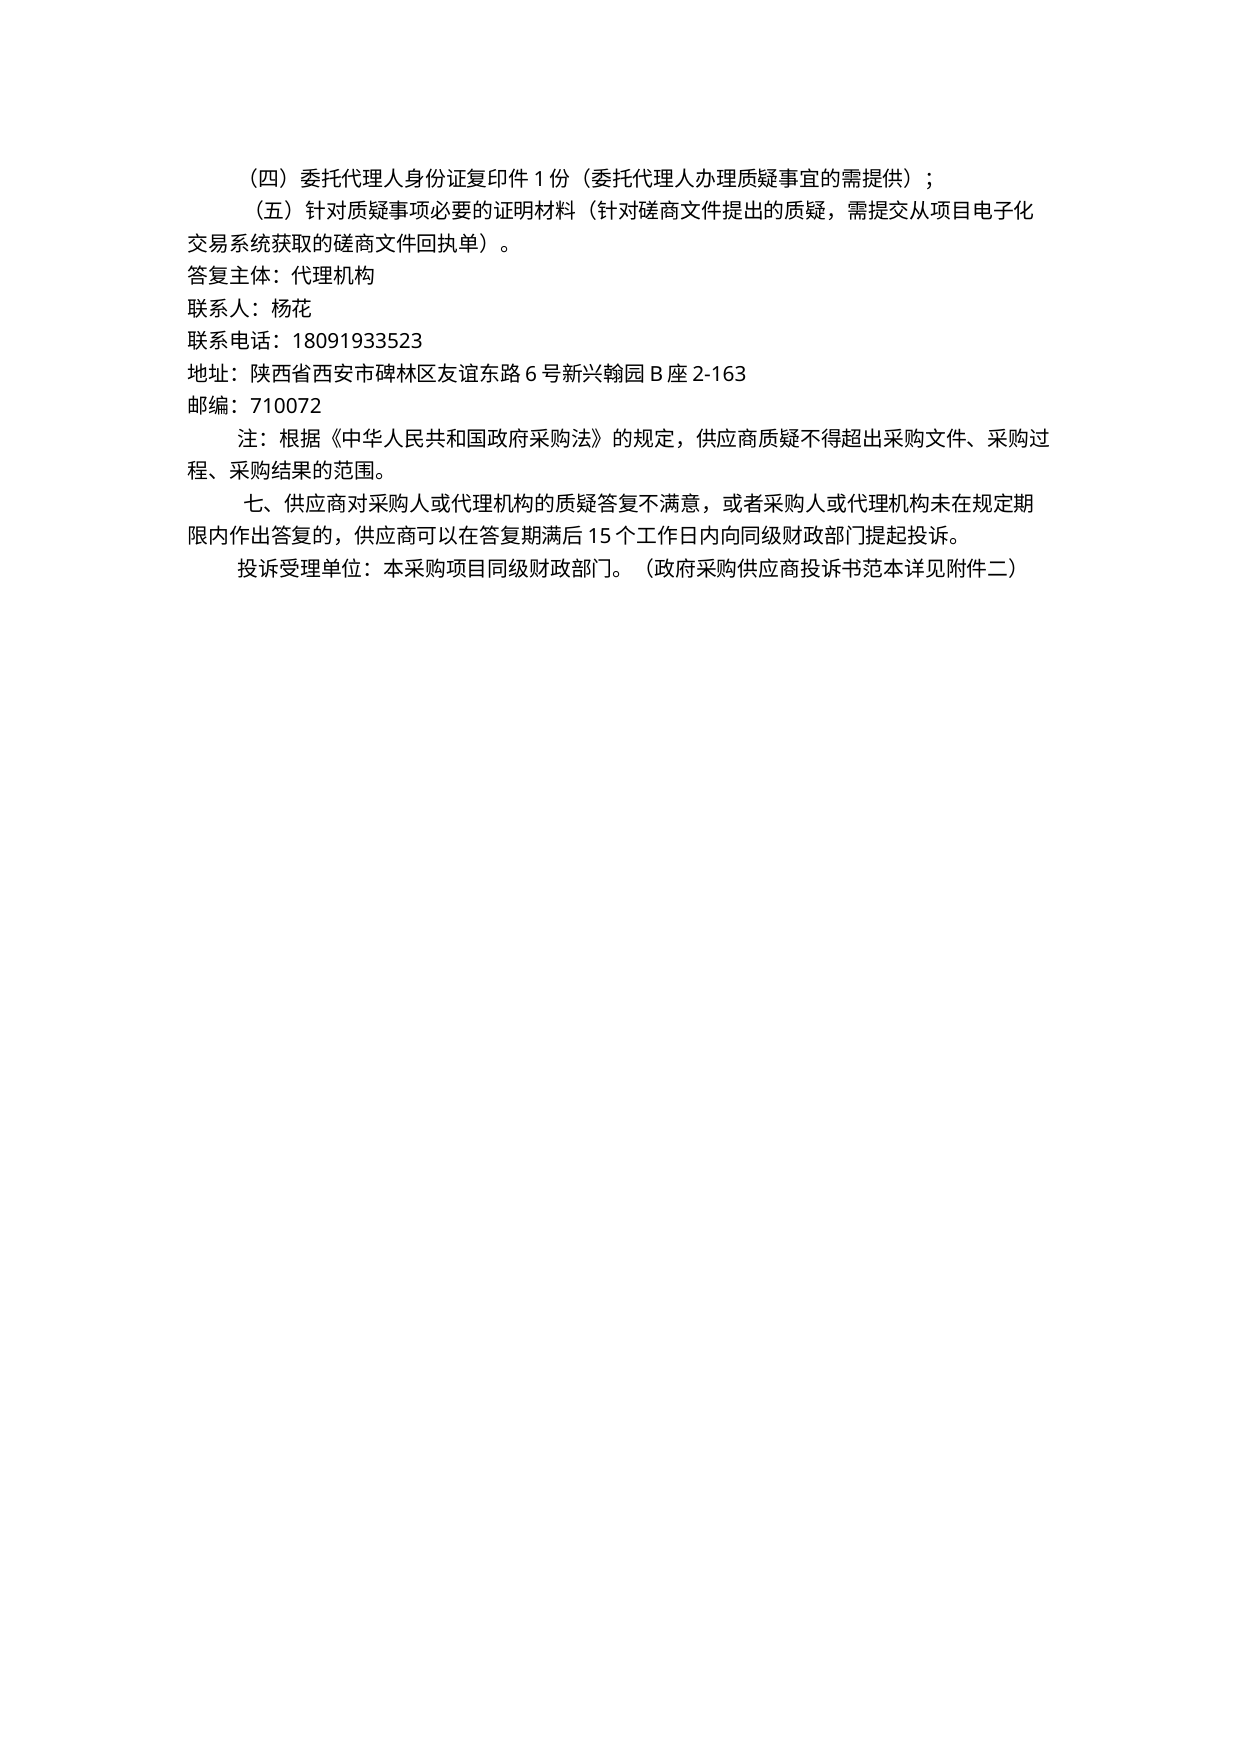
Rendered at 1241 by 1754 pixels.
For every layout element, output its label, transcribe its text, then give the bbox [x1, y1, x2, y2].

text （五）针对质疑事项必要的证明材料（针对磋商文件提出的质疑，需提交从项目电子化交易系统获取的磋商文件回执单）。 [187, 194, 1053, 259]
text 答复主体：代理机构 [187, 259, 1053, 292]
text （四）委托代理人身份证复印件1份（委托代理人办理质疑事宜的需提供）； [187, 162, 1053, 194]
text 投诉受理单位：本采购项目同级财政部门。（政府采购供应商投诉书范本详见附件二） [187, 552, 1053, 584]
text 联系电话：18091933523 [187, 324, 1053, 357]
text 地址：陕西省西安市碑林区友谊东路6号新兴翰园B座2-163 [187, 357, 1053, 389]
text 邮编：710072 [187, 389, 1053, 422]
text 注：根据《中华人民共和国政府采购法》的规定，供应商质疑不得超出采购文件、采购过程、采购结果的范围。 [187, 422, 1053, 487]
text 联系人：杨花 [187, 292, 1053, 324]
text 七、供应商对采购人或代理机构的质疑答复不满意，或者采购人或代理机构未在规定期限内作出答复的，供应商可以在答复期满后15个工作日内向同级财政部门提起投诉。 [187, 487, 1053, 552]
